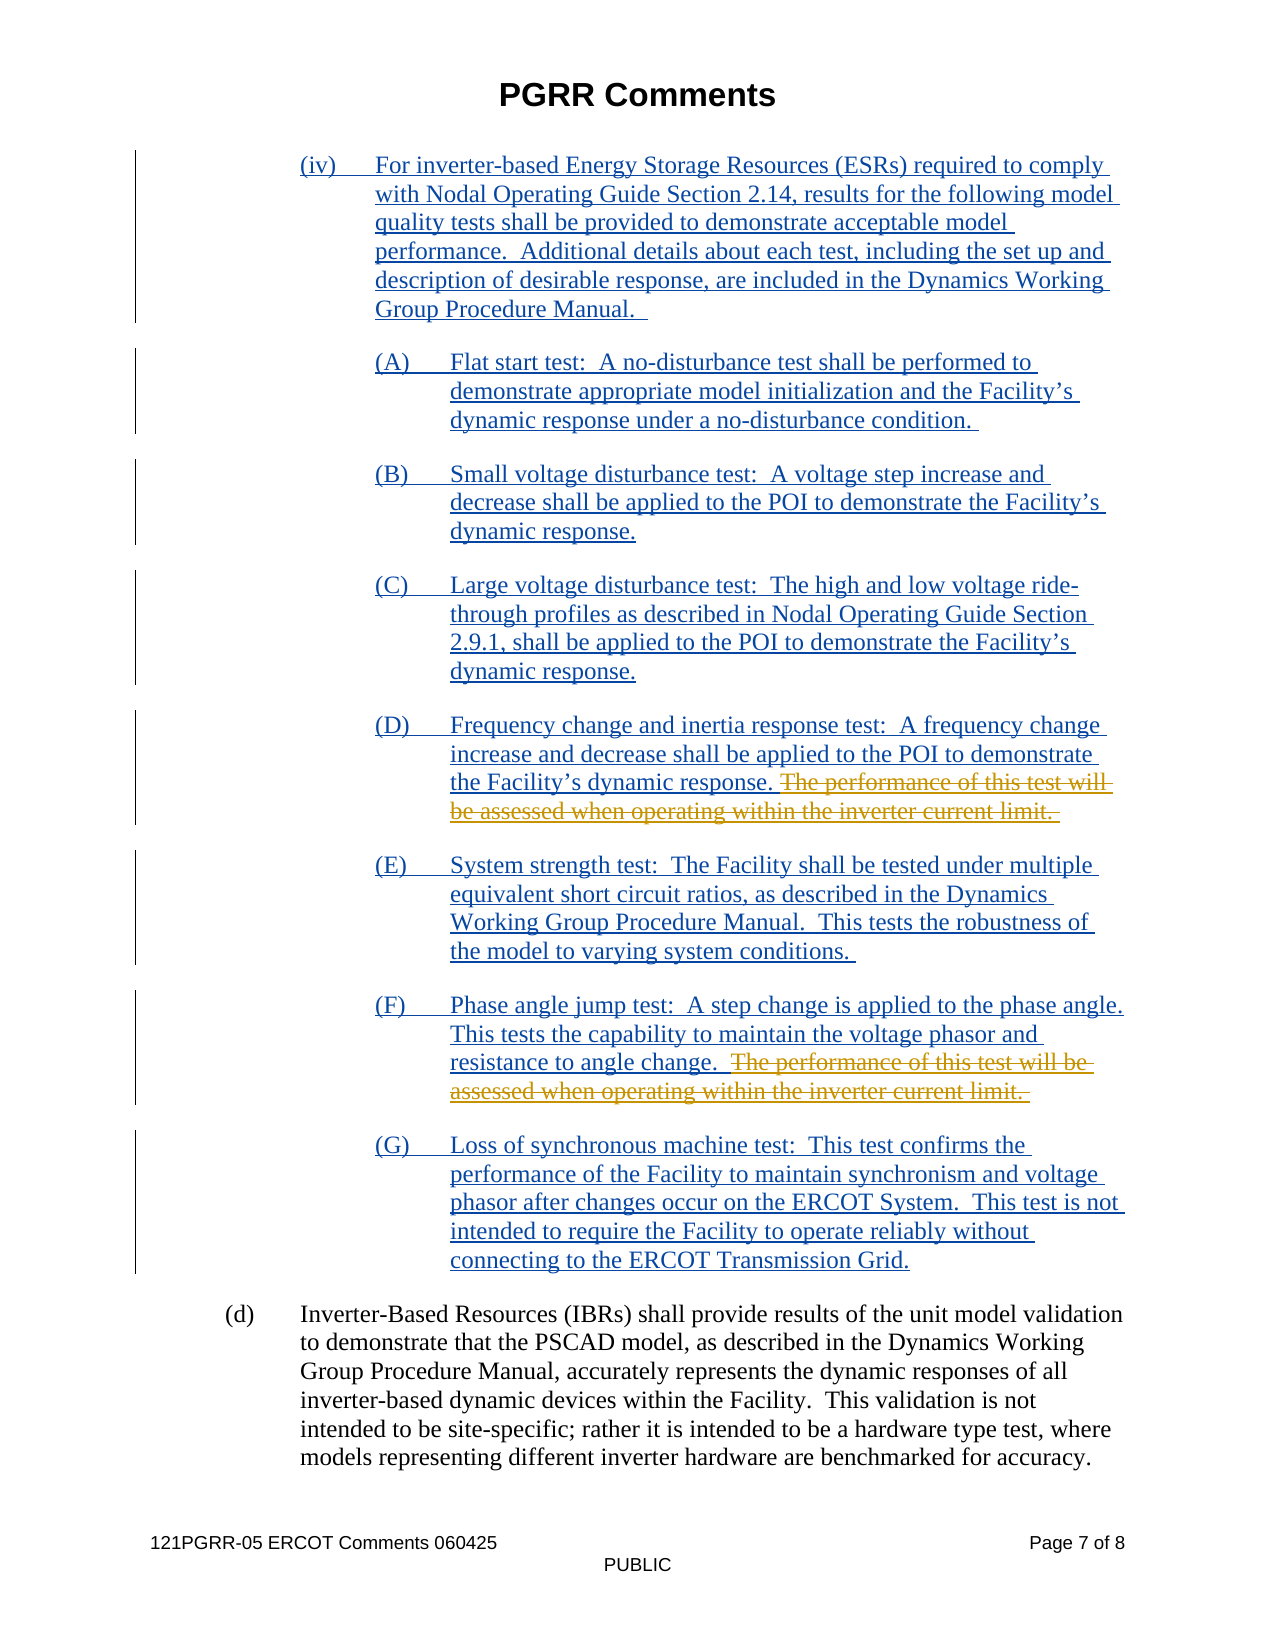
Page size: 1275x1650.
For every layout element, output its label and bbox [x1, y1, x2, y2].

text [225, 1299, 1125, 1471]
